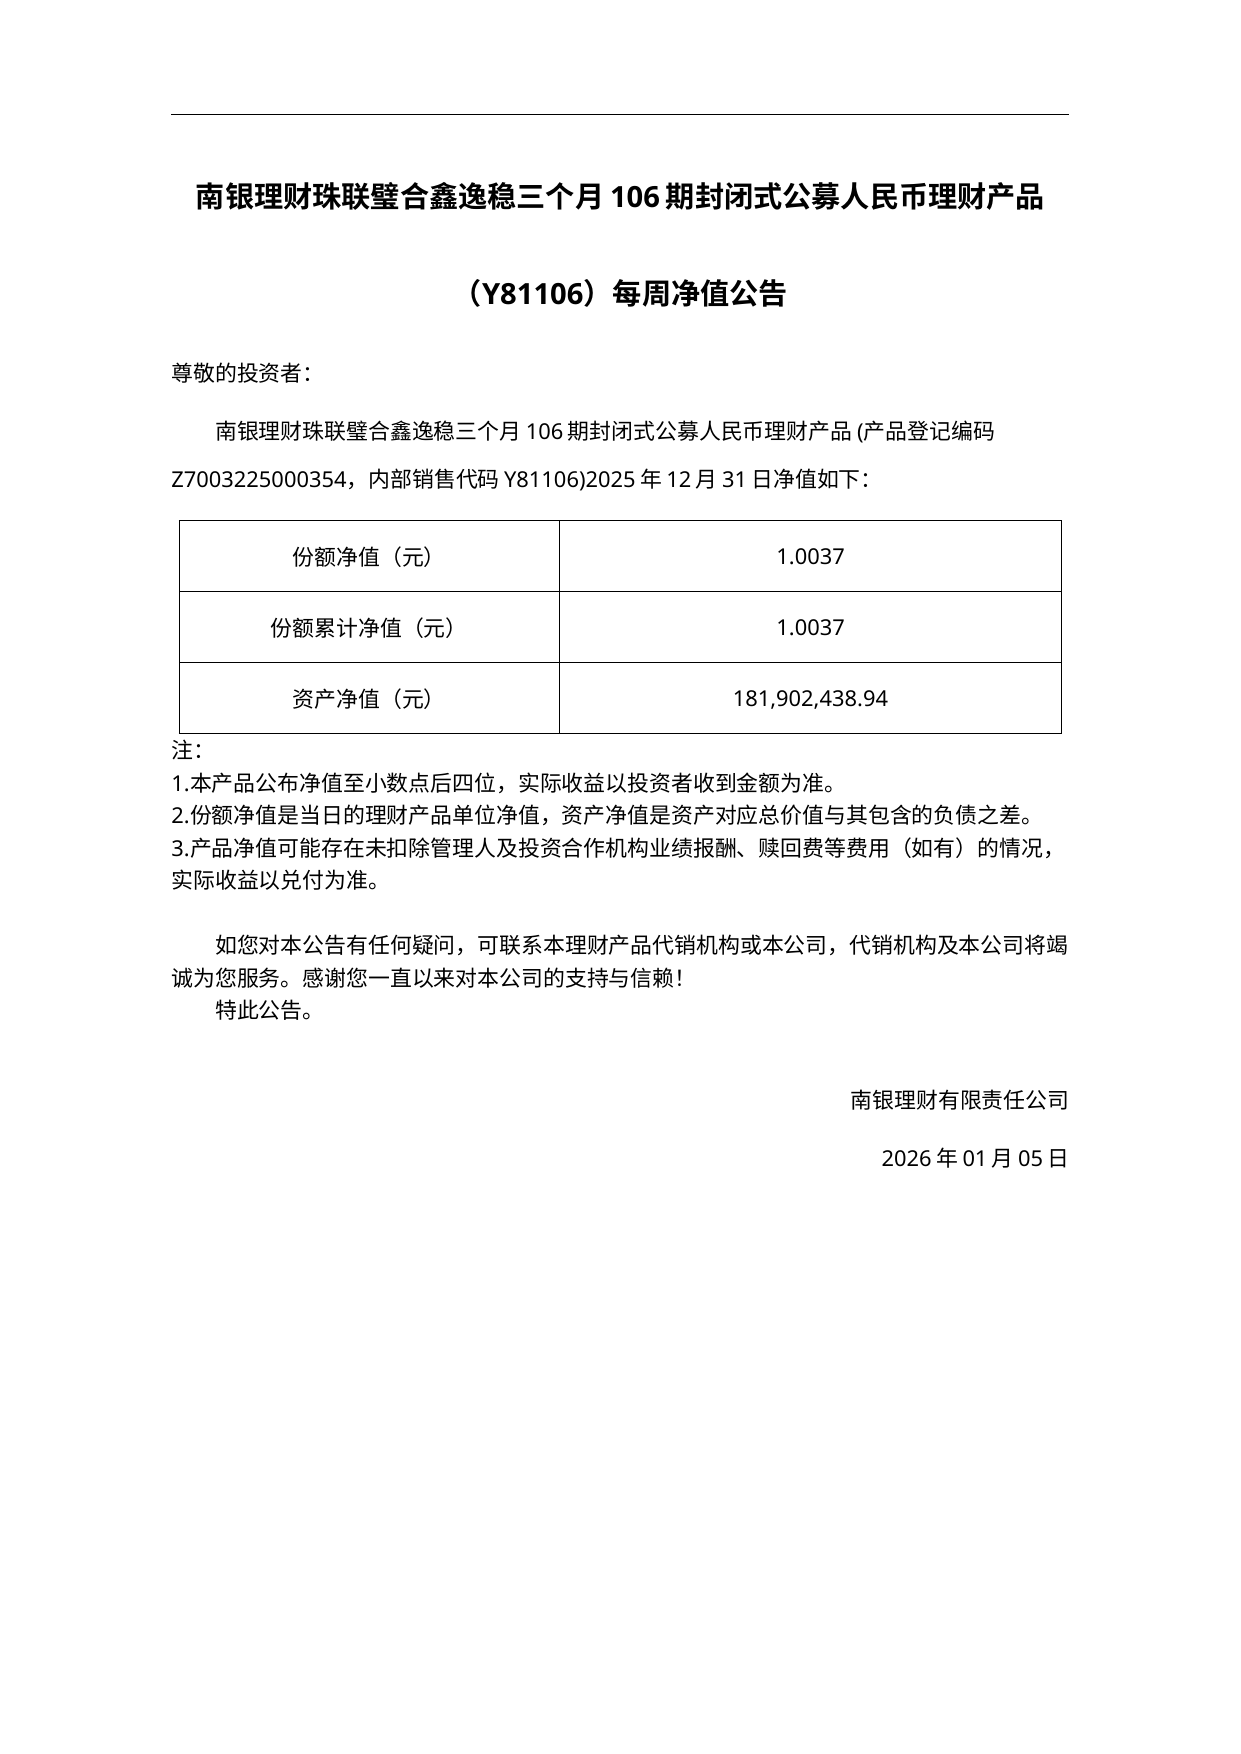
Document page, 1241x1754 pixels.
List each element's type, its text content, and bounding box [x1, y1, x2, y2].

text 如您对本公告有任何疑问，可联系本理财产品代销机构或本公司，代销机构及本公司将竭诚为您服务。感谢您一直以来对本公司的支持与信赖！ [171, 928, 1069, 993]
table_header 份额净值（元） [180, 521, 559, 591]
text 注： [171, 733, 1069, 765]
table_cell 份额累计净值（元） [180, 592, 559, 662]
text 特此公告。 [171, 993, 1069, 1025]
table_cell 181,902,438.94 [560, 663, 1061, 733]
text 2026年01月05日 [171, 1140, 1069, 1173]
table_cell 1.0037 [560, 592, 1061, 662]
text 2.份额净值是当日的理财产品单位净值，资产净值是资产对应总价值与其包含的负债之差。 [171, 798, 1069, 830]
text 南银理财珠联璧合鑫逸稳三个月106期封闭式公募人民币理财产品（Y81106）每周净值公告 [171, 162, 1069, 324]
text 1.本产品公布净值至小数点后四位，实际收益以投资者收到金额为准。 [171, 765, 1069, 798]
text 南银理财有限责任公司 [171, 1082, 1069, 1115]
text 尊敬的投资者： [171, 355, 1069, 388]
text 南银理财珠联璧合鑫逸稳三个月106期封闭式公募人民币理财产品 (产品登记编码Z7003225000354，内部销售代码Y81106)2025年12月31日净值如下： [171, 413, 1069, 494]
table_header 1.0037 [560, 521, 1061, 591]
text 3.产品净值可能存在未扣除管理人及投资合作机构业绩报酬、赎回费等费用（如有）的情况，实际收益以兑付为准。 [171, 830, 1069, 895]
table_cell 资产净值（元） [180, 663, 559, 733]
